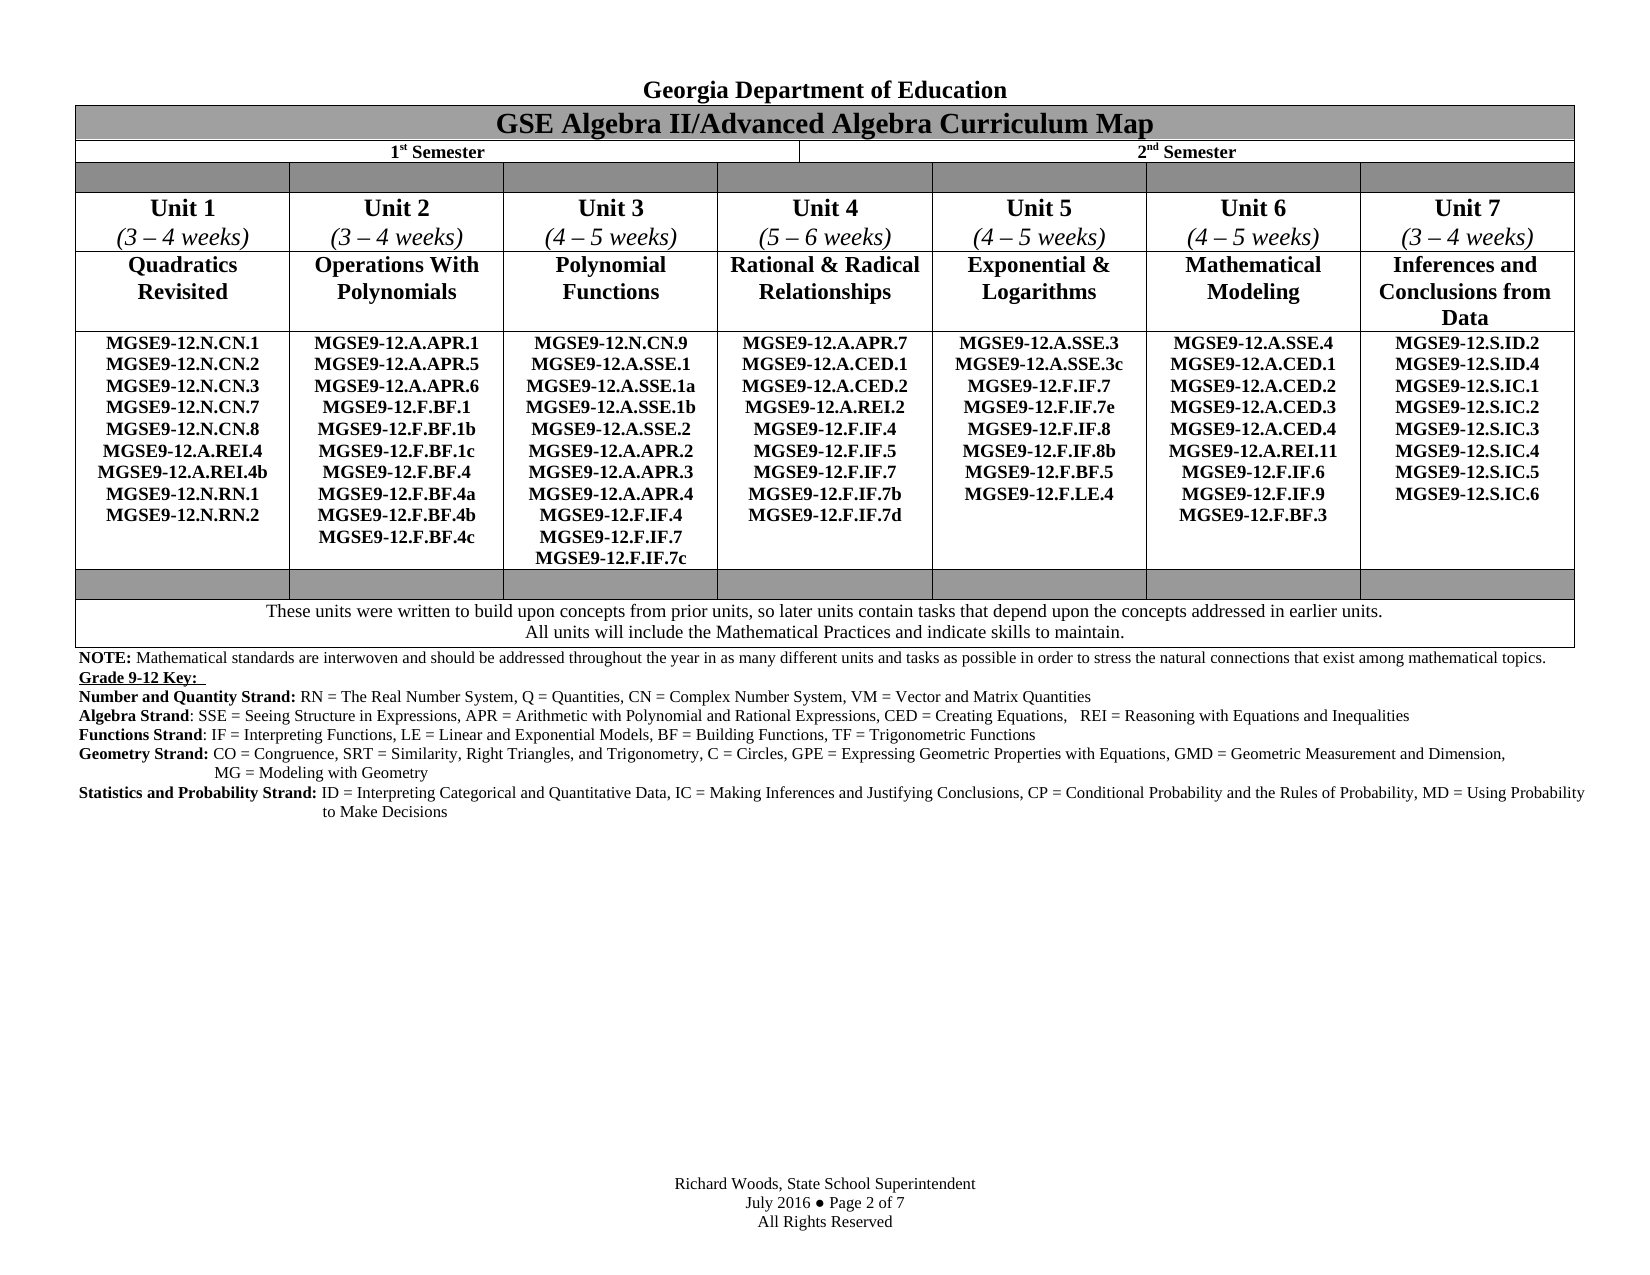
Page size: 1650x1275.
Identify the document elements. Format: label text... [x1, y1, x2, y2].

table_cell 1st Semester [76, 141, 799, 162]
table_cell [504, 163, 717, 192]
table_cell MGSE9-12.N.CN.9 MGSE9-12.A.SSE.1 MGSE9-12.A.SSE.1a MGSE9-12.A.SSE.1b MGSE9-12.A.SSE.2 MGSE9-12.A.APR.2 MGSE9-12.A.APR.3 MGSE9-12.A.APR.4 MGSE9-12.F.IF.4 MGSE9-12.F.IF.7 MGSE9-12.F.IF.7c [504, 332, 717, 569]
table_cell MGSE9-12.A.APR.7 MGSE9-12.A.CED.1 MGSE9-12.A.CED.2 MGSE9-12.A.REI.2 MGSE9-12.F.IF.4 MGSE9-12.F.IF.5 MGSE9-12.F.IF.7 MGSE9-12.F.IF.7b MGSE9-12.F.IF.7d [718, 332, 932, 569]
table_cell [933, 163, 1146, 192]
table_cell These units were written to build upon concepts from prior units, so later units contain tasks that depend upon the concepts addressed in earlier units. All units will include the Mathematical Practices and indicate skills to maintain. [76, 600, 1574, 647]
text Algebra Strand: SSE = Seeing Structure in Expressions, APR = Arithmetic with Polynomial and Rational Expressions, CED = Creating Equations, REI = Reasoning with Equations and Inequalities [79, 706, 1590, 725]
text Statistics and Probability Strand: ID = Interpreting Categorical and Quantitative Data, IC = Making Inferences and Justifying Conclusions, CP = Conditional Probability and the Rules of Probability, MD = Using Probability [79, 782, 1590, 802]
table_cell [290, 570, 503, 599]
text Number and Quantity Strand: RN = The Real Number System, Q = Quantities, CN = Complex Number System, VM = Vector and Matrix Quantities [79, 687, 1590, 706]
text Geometry Strand: CO = Congruence, SRT = Similarity, Right Triangles, and Trigonometry, C = Circles, GPE = Expressing Geometric Properties with Equations, GMD = Geometric Measurement and Dimension, [79, 744, 1590, 763]
table_cell 2nd Semester [800, 141, 1574, 162]
table_cell [504, 570, 717, 599]
table_cell Rational & Radical Relationships [718, 252, 932, 331]
table_cell Polynomial Functions [504, 252, 717, 331]
table_cell Unit 1 (3 – 4 weeks) [76, 193, 289, 251]
table_cell [76, 163, 289, 192]
table_cell [1361, 570, 1574, 599]
text Grade 9-12 Key: [79, 667, 1590, 687]
table_cell MGSE9-12.N.CN.1 MGSE9-12.N.CN.2 MGSE9-12.N.CN.3 MGSE9-12.N.CN.7 MGSE9-12.N.CN.8 MGSE9-12.A.REI.4 MGSE9-12.A.REI.4b MGSE9-12.N.RN.1 MGSE9-12.N.RN.2 [76, 332, 289, 569]
table_cell Mathematical Modeling [1147, 252, 1360, 331]
table_cell Operations With Polynomials [290, 252, 503, 331]
table_header GSE Algebra II/Advanced Algebra Curriculum Map [76, 106, 1574, 139]
table_cell [933, 570, 1146, 599]
table_cell [1147, 570, 1360, 599]
text NOTE: Mathematical standards are interwoven and should be addressed throughout the year in as many different units and tasks as possible in order to stress the natural connections that exist among mathematical topics. [79, 648, 1590, 667]
table_cell MGSE9-12.S.ID.2 MGSE9-12.S.ID.4 MGSE9-12.S.IC.1 MGSE9-12.S.IC.2 MGSE9-12.S.IC.3 MGSE9-12.S.IC.4 MGSE9-12.S.IC.5 MGSE9-12.S.IC.6 [1361, 332, 1574, 569]
table_cell Unit 6 (4 – 5 weeks) [1147, 193, 1360, 251]
table_cell Unit 3 (4 – 5 weeks) [504, 193, 717, 251]
table_cell Unit 7 (3 – 4 weeks) [1361, 193, 1574, 251]
table_cell Exponential & Logarithms [933, 252, 1146, 331]
table_cell MGSE9-12.A.APR.1 MGSE9-12.A.APR.5 MGSE9-12.A.APR.6 MGSE9-12.F.BF.1 MGSE9-12.F.BF.1b MGSE9-12.F.BF.1c MGSE9-12.F.BF.4 MGSE9-12.F.BF.4a MGSE9-12.F.BF.4b MGSE9-12.F.BF.4c [290, 332, 503, 569]
table_cell [1147, 163, 1360, 192]
table_cell MGSE9-12.A.SSE.4 MGSE9-12.A.CED.1 MGSE9-12.A.CED.2 MGSE9-12.A.CED.3 MGSE9-12.A.CED.4 MGSE9-12.A.REI.11 MGSE9-12.F.IF.6 MGSE9-12.F.IF.9 MGSE9-12.F.BF.3 [1147, 332, 1360, 569]
table_cell Quadratics Revisited [76, 252, 289, 331]
table_cell MGSE9-12.A.SSE.3 MGSE9-12.A.SSE.3c MGSE9-12.F.IF.7 MGSE9-12.F.IF.7e MGSE9-12.F.IF.8 MGSE9-12.F.IF.8b MGSE9-12.F.BF.5 MGSE9-12.F.LE.4 [933, 332, 1146, 569]
text to Make Decisions [229, 802, 1590, 821]
table_cell [76, 570, 289, 599]
table_cell Unit 4 (5 – 6 weeks) [718, 193, 932, 251]
table_cell [290, 163, 503, 192]
table_cell Inferences and Conclusions from Data [1361, 252, 1574, 331]
table_cell [718, 163, 932, 192]
table_cell [718, 570, 932, 599]
table_cell Unit 5 (4 – 5 weeks) [933, 193, 1146, 251]
text Functions Strand: IF = Interpreting Functions, LE = Linear and Exponential Models, BF = Building Functions, TF = Trigonometric Functions [79, 725, 1590, 744]
table_cell Unit 2 (3 – 4 weeks) [290, 193, 503, 251]
text MG = Modeling with Geometry [154, 763, 1590, 782]
table_cell [1361, 163, 1574, 192]
